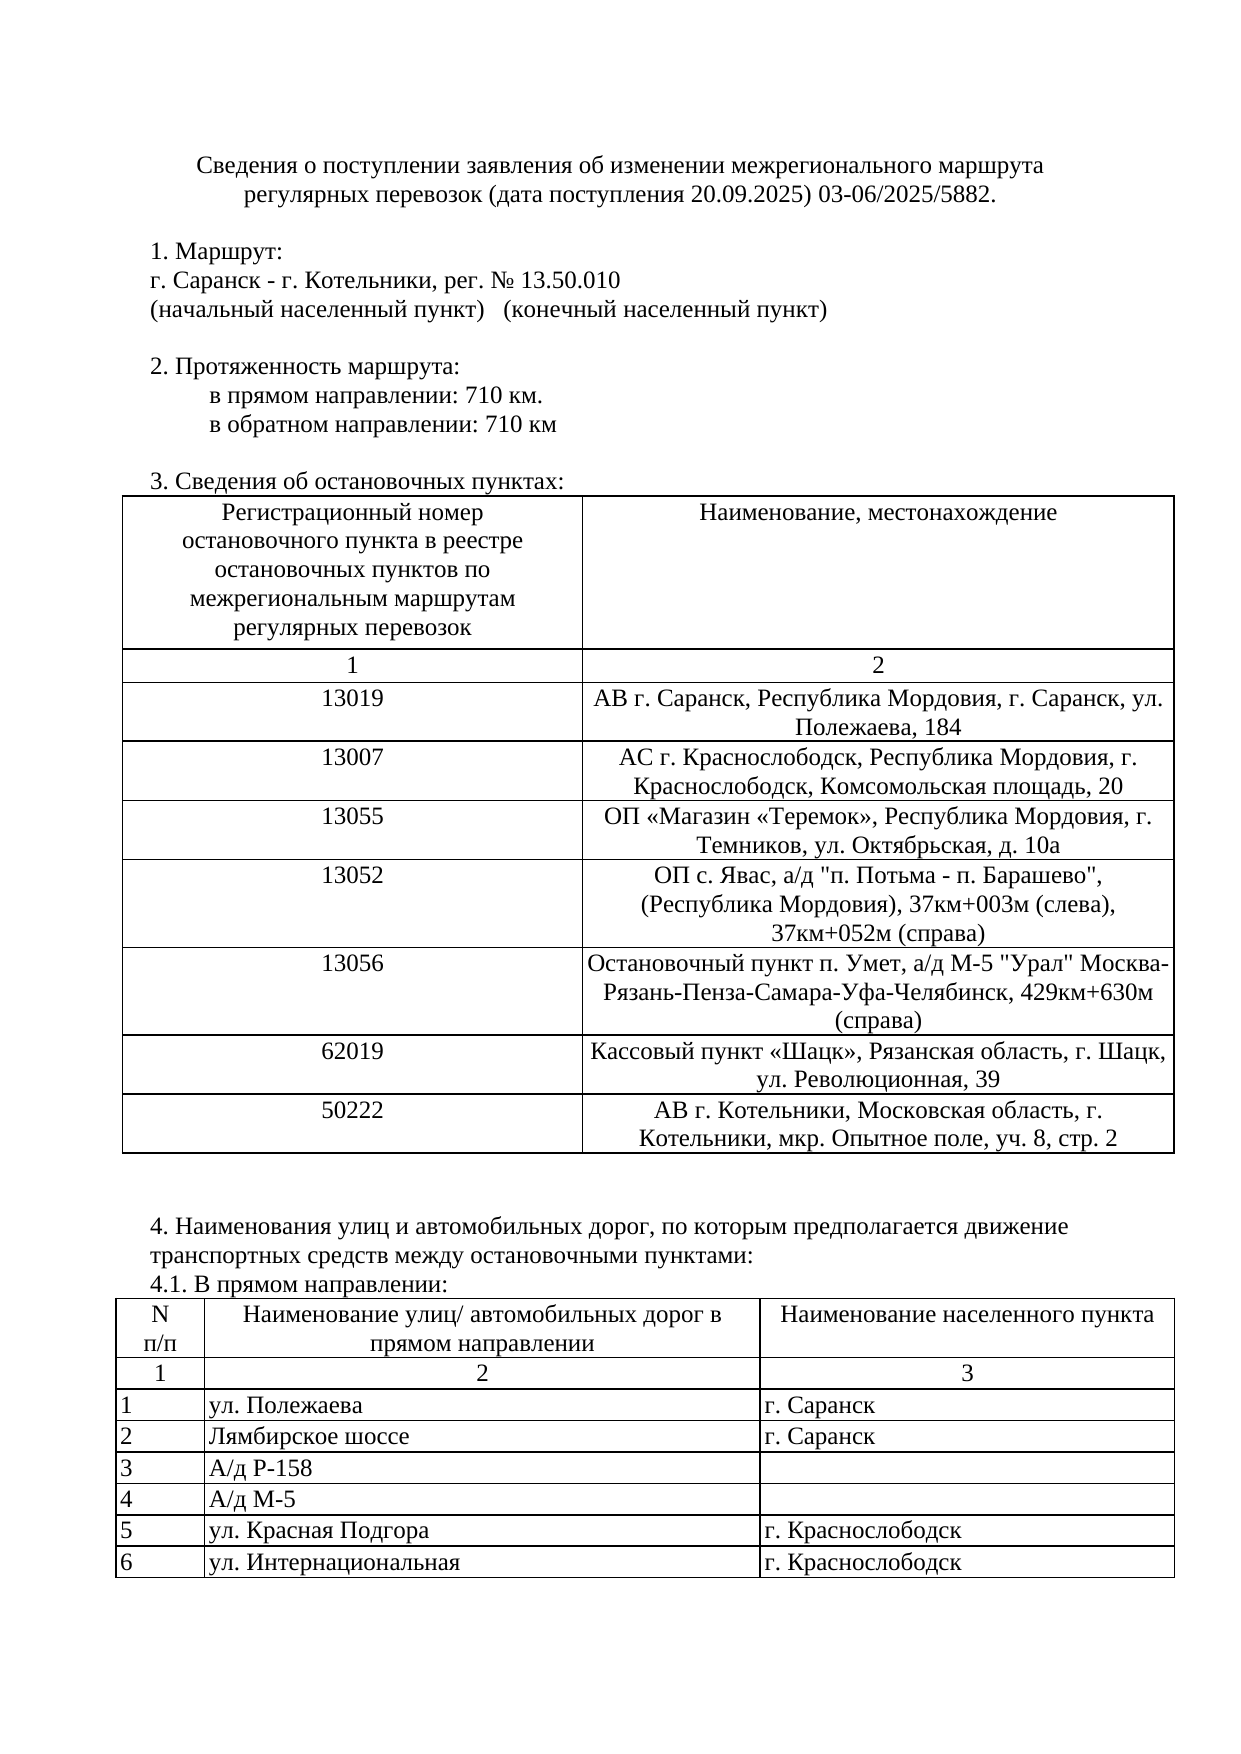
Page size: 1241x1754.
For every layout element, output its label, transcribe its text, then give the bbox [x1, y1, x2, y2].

table_header Наименование населенного пункта [761, 1299, 1174, 1357]
table_cell 62019 [123, 1036, 582, 1093]
table_header Наименование, местонахождение [583, 497, 1173, 648]
text 1. Маршрут: [150, 236, 1090, 265]
table_cell 13019 [123, 683, 582, 740]
table_cell 2 [117, 1421, 204, 1451]
table_cell 6 [117, 1547, 204, 1577]
table_cell 4 [117, 1484, 204, 1514]
table_cell АС г. Краснослободск, Республика Мордовия, г. Краснослободск, Комсомольская площадь, 20 [583, 742, 1173, 799]
table_cell 5 [117, 1516, 204, 1545]
table_cell ул. Интернациональная [205, 1547, 759, 1577]
text (начальный населенный пункт) (конечный населенный пункт) [150, 294, 1090, 322]
table_cell А/д Р-158 [205, 1453, 759, 1482]
table_cell ул. Красная Подгора [205, 1516, 759, 1545]
text Сведения о поступлении заявления об изменении межрегионального маршрута регулярных перевозок (дата поступления 20.09.2025) 03-06/2025/5882. [150, 150, 1090, 207]
table_cell г. Саранск [761, 1390, 1174, 1419]
table_cell г. Краснослободск [761, 1516, 1174, 1545]
text 2. Протяженность маршрута: [150, 351, 1090, 380]
text 4. Наименования улиц и автомобильных дорог, по которым предполагается движение транспортных средств между остановочными пунктами: [150, 1211, 1090, 1269]
table_cell 1 [117, 1358, 204, 1388]
table_cell 13052 [123, 860, 582, 946]
table_cell 2 [205, 1358, 759, 1388]
table_cell ОП с. Явас, а/д "п. Потьма - п. Барашево", (Республика Мордовия), 37км+003м (слева), 37км+052м (справа) [583, 860, 1173, 946]
table_cell 3 [761, 1358, 1174, 1388]
text 4.1. В прямом направлении: [150, 1269, 1090, 1298]
table_cell АВ г. Котельники, Московская область, г. Котельники, мкр. Опытное поле, уч. 8, стр. 2 [583, 1095, 1173, 1152]
table_cell 2 [583, 650, 1173, 681]
table_cell 3 [117, 1453, 204, 1482]
table_cell 1 [117, 1390, 204, 1419]
table_cell [761, 1484, 1174, 1514]
table_header N п/п [117, 1299, 204, 1357]
text в обратном направлении: 710 км [150, 409, 1090, 437]
table_cell Остановочный пункт п. Умет, а/д М-5 "Урал" Москва-Рязань-Пенза-Самара-Уфа-Челябинск, 429км+630м (справа) [583, 948, 1173, 1034]
table_cell 50222 [123, 1095, 582, 1152]
table_header Наименование улиц/ автомобильных дорог в прямом направлении [205, 1299, 759, 1357]
text 3. Сведения об остановочных пунктах: [150, 466, 1090, 495]
table_cell АВ г. Саранск, Республика Мордовия, г. Саранск, ул. Полежаева, 184 [583, 683, 1173, 740]
table_cell [761, 1453, 1174, 1482]
table_cell Кассовый пункт «Шацк», Рязанская область, г. Шацк, ул. Революционная, 39 [583, 1036, 1173, 1093]
table_cell г. Краснослободск [761, 1547, 1174, 1577]
table_cell Лямбирское шоссе [205, 1421, 759, 1451]
table_cell ул. Полежаева [205, 1390, 759, 1419]
table_cell 13055 [123, 801, 582, 858]
text в прямом направлении: 710 км. [150, 380, 1090, 409]
table_cell г. Саранск [761, 1421, 1174, 1451]
table_header Регистрационный номер остановочного пункта в реестре остановочных пунктов по межрегиональным маршрутам регулярных перевозок [123, 497, 582, 648]
text г. Саранск - г. Котельники, рег. № 13.50.010 [150, 265, 1090, 294]
table_cell 13056 [123, 948, 582, 1034]
table_cell А/д М-5 [205, 1484, 759, 1514]
table_cell 13007 [123, 742, 582, 799]
table_cell ОП «Магазин «Теремок», Республика Мордовия, г. Темников, ул. Октябрьская, д. 10а [583, 801, 1173, 858]
table_cell 1 [123, 650, 582, 681]
